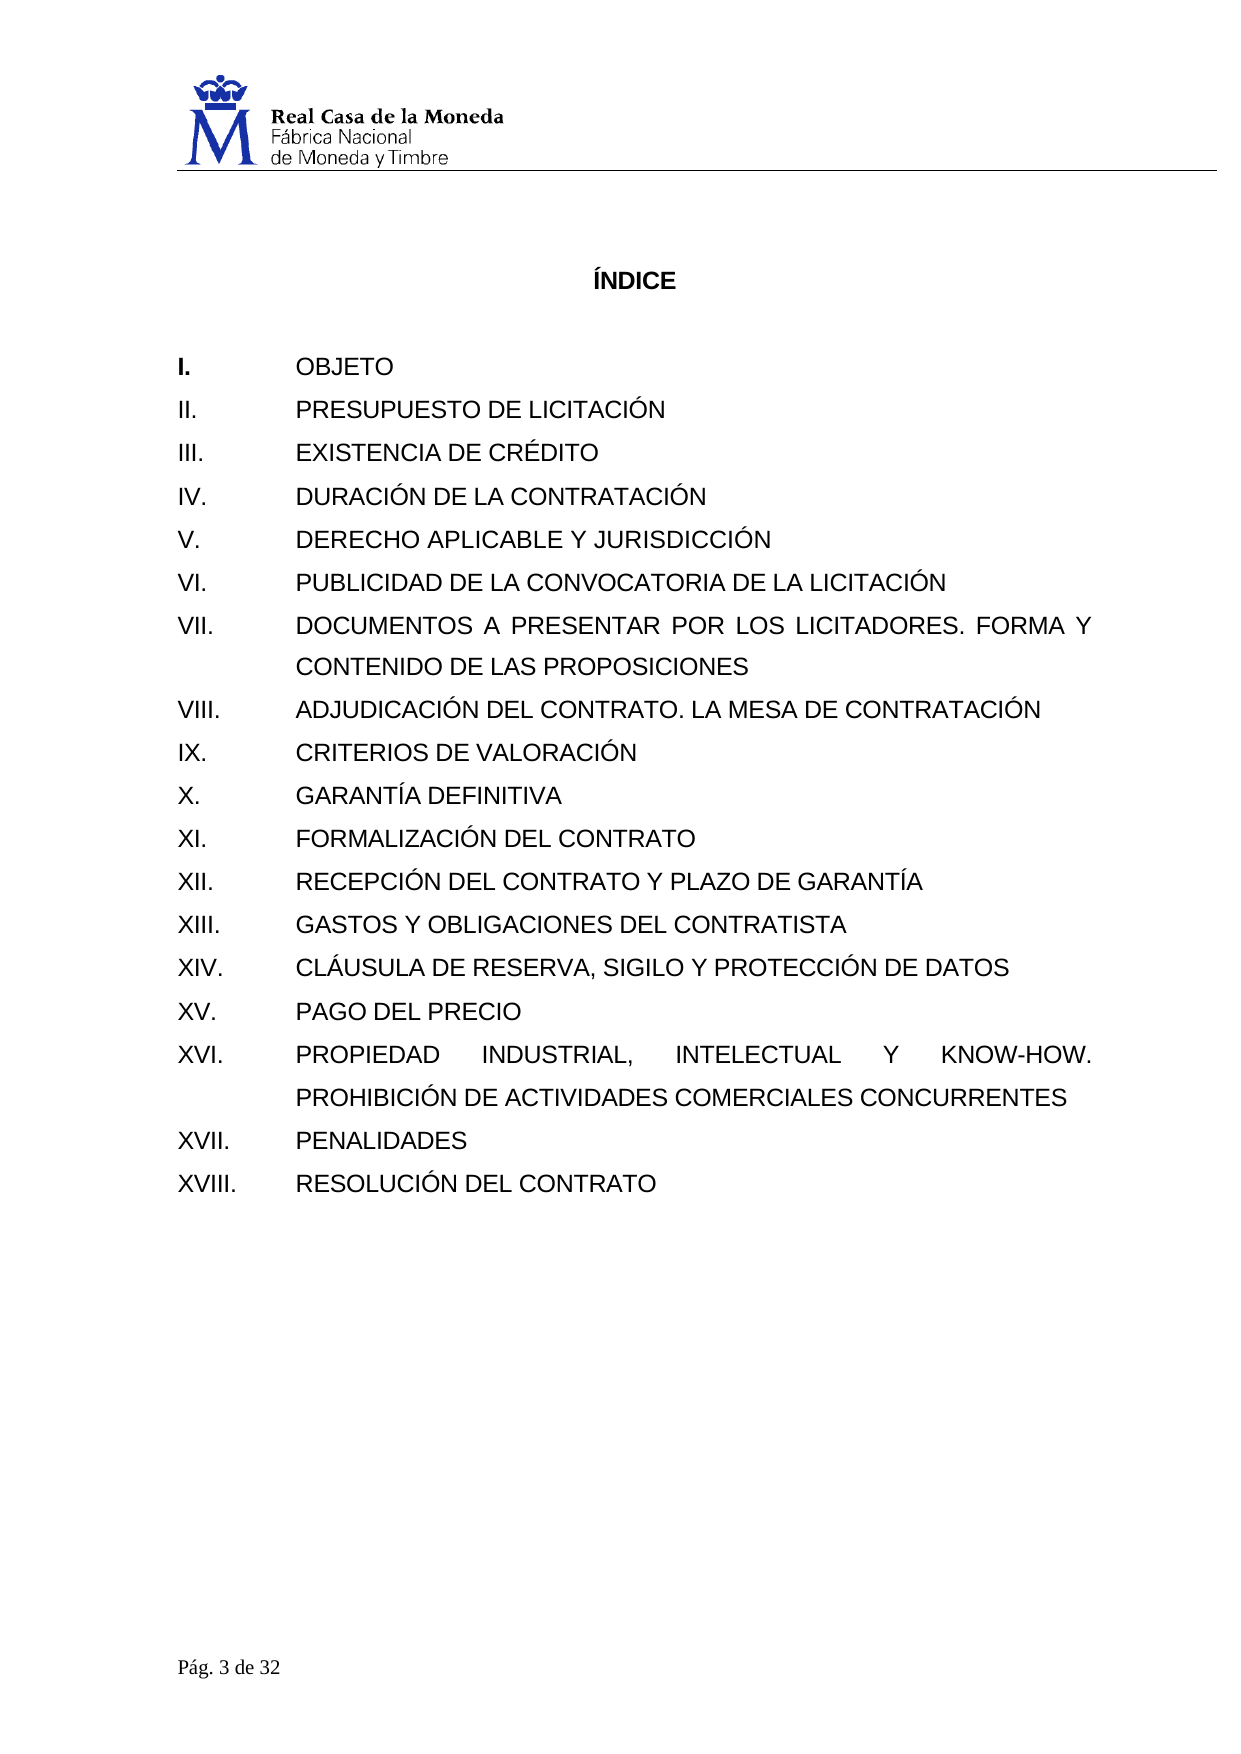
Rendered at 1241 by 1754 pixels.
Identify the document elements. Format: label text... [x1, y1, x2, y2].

text VII. DOCUMENTOS A PRESENTAR POR LOS LICITADORES. FORMA Y CONTENIDO DE LAS PROPOSICIONES [177, 611, 1092, 680]
text XI. FORMALIZACIÓN DEL CONTRATO [177, 824, 1092, 853]
text IX. CRITERIOS DE VALORACIÓN [177, 738, 1092, 767]
text VIII. ADJUDICACIÓN DEL CONTRATO. LA MESA DE CONTRATACIÓN [177, 695, 1092, 723]
text XV. PAGO DEL PRECIO [177, 997, 1092, 1025]
text XVIII. RESOLUCIÓN DEL CONTRATO [177, 1169, 1092, 1198]
text X. GARANTÍA DEFINITIVA [177, 781, 1092, 810]
text II. PRESUPUESTO DE LICITACIÓN [177, 395, 1092, 424]
picture [184, 75, 504, 168]
text XIII. GASTOS Y OBLIGACIONES DEL CONTRATISTA [177, 910, 1092, 939]
text XVII. PENALIDADES [177, 1126, 1092, 1155]
text ÍNDICE [177, 266, 1092, 294]
text XIV. CLÁUSULA DE RESERVA, SIGILO Y PROTECCIÓN DE DATOS [177, 953, 1092, 982]
text III. EXISTENCIA DE CRÉDITO [177, 438, 1092, 467]
text I. OBJETO [177, 352, 1092, 381]
text V. DERECHO APLICABLE Y JURISDICCIÓN [177, 524, 1092, 553]
text IV. DURACIÓN DE LA CONTRATACIÓN [177, 481, 1092, 510]
text VI. PUBLICIDAD DE LA CONVOCATORIA DE LA LICITACIÓN [177, 568, 1092, 596]
text XII. RECEPCIÓN DEL CONTRATO Y PLAZO DE GARANTÍA [177, 867, 1092, 896]
text XVI. PROPIEDAD INDUSTRIAL, INTELECTUAL Y KNOW-HOW. PROHIBICIÓN DE ACTIVIDADES COMERCIALES CONCURRENTES [177, 1040, 1092, 1112]
